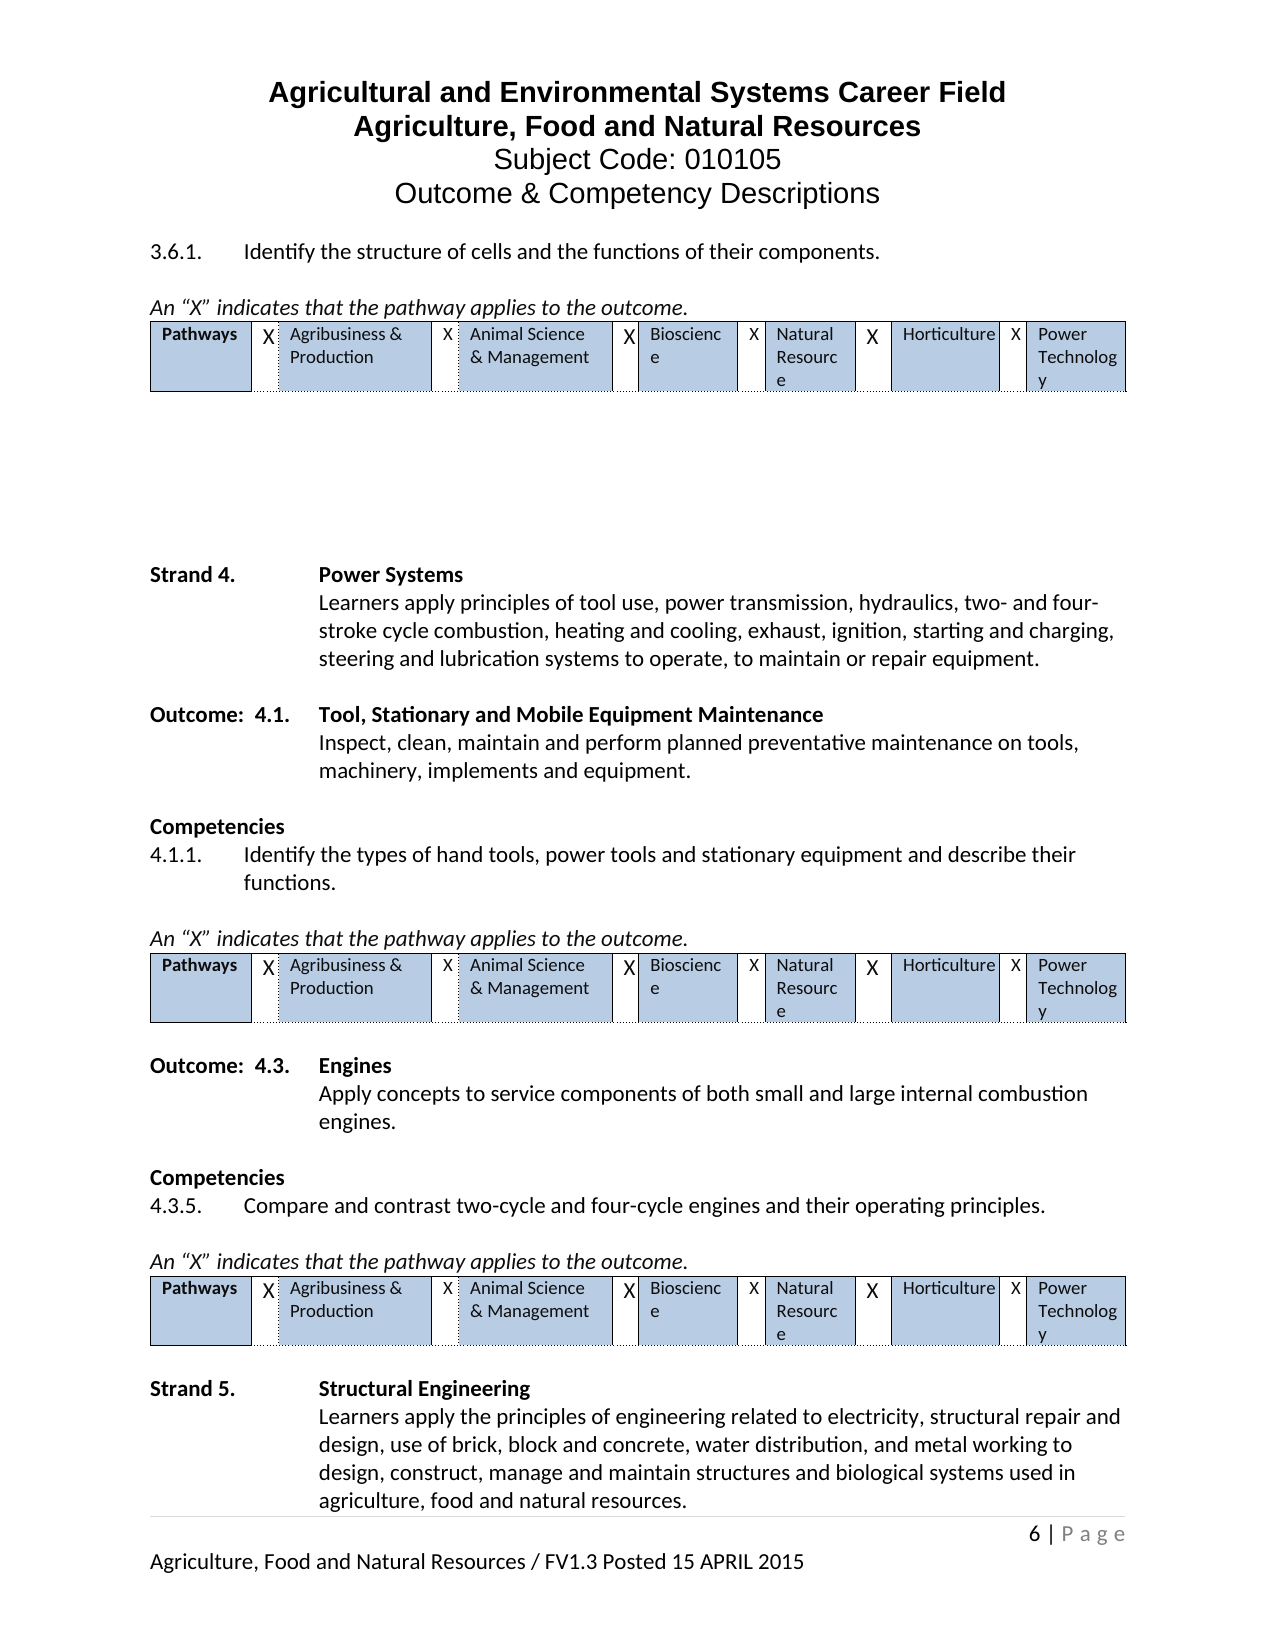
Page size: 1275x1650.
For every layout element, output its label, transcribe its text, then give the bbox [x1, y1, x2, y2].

table_header Horticulture [892, 1277, 999, 1345]
text Apply concepts to service components of both small and large internal combustion engines. [319, 1079, 1125, 1135]
table_header X [432, 1277, 459, 1345]
text Learners apply the principles of engineering related to electricity, structural repair and design, use of brick, block and concrete, water distribution, and metal working to design, construct, manage and maintain structures and biological systems used in agriculture, food and natural resources. [319, 1402, 1125, 1514]
table_header X [1000, 954, 1026, 1022]
text An “X” indicates that the pathway applies to the outcome. [150, 1247, 1125, 1276]
table_header X [856, 322, 891, 391]
table_header Horticulture [892, 954, 999, 1022]
text Strand 5. Structural Engineering [150, 1374, 1125, 1402]
table_header Horticulture [892, 322, 999, 391]
text An “X” indicates that the pathway applies to the outcome. [150, 293, 1125, 321]
text Inspect, clean, maintain and perform planned preventative maintenance on tools, machinery, implements and equipment. [319, 728, 1125, 784]
text Competencies [150, 812, 1125, 840]
table_header X [252, 1277, 278, 1345]
table_header Bioscience [639, 954, 737, 1022]
table_header Animal Science & Management [459, 1277, 612, 1345]
table_header X [1000, 322, 1026, 391]
table_header X [252, 322, 278, 391]
table_header X [1000, 1277, 1026, 1345]
table_header Agribusiness & Production [279, 1277, 431, 1345]
table_header Power Technology [1027, 322, 1125, 391]
table_header Bioscience [639, 322, 737, 391]
table_header X [738, 954, 765, 1022]
table_header X [613, 322, 638, 391]
table_header X [613, 1277, 638, 1345]
table_header Agribusiness & Production [279, 954, 431, 1022]
table_header Natural Resource [766, 954, 855, 1022]
table_header X [738, 1277, 765, 1345]
table_header X [432, 322, 459, 391]
table_header X [613, 954, 638, 1022]
text 3.6.1. Identify the structure of cells and the functions of their components. [150, 237, 1125, 265]
table_header Animal Science & Management [459, 322, 612, 391]
table_header Pathways [151, 1277, 251, 1345]
text 4.1.1. Identify the types of hand tools, power tools and stationary equipment and describe their functions. [150, 840, 1125, 896]
table_header Pathways [151, 954, 251, 1022]
table_header X [432, 954, 459, 1022]
table_header Natural Resource [766, 1277, 855, 1345]
table_header X [856, 954, 891, 1022]
table_header Power Technology [1027, 1277, 1125, 1345]
table_header Agribusiness & Production [279, 322, 431, 391]
table_header Bioscience [639, 1277, 737, 1345]
text Competencies [150, 1163, 1125, 1191]
text Outcome: 4.1. Tool, Stationary and Mobile Equipment Maintenance [150, 700, 1125, 728]
table_header X [252, 954, 278, 1022]
table_header X [856, 1277, 891, 1345]
table_header Power Technology [1027, 954, 1125, 1022]
text Learners apply principles of tool use, power transmission, hydraulics, two- and four-stroke cycle combustion, heating and cooling, exhaust, ignition, starting and charging, steering and lubrication systems to operate, to maintain or repair equipment. [319, 588, 1125, 672]
table_header X [738, 322, 765, 391]
table_header Natural Resource [766, 322, 855, 391]
text 4.3.5. Compare and contrast two-cycle and four-cycle engines and their operating principles. [150, 1191, 1125, 1219]
text Outcome: 4.3. Engines [150, 1051, 1125, 1079]
text Strand 4. Power Systems [150, 560, 1125, 588]
text An “X” indicates that the pathway applies to the outcome. [150, 924, 1125, 952]
table_header Animal Science & Management [459, 954, 612, 1022]
table_header Pathways [151, 322, 251, 391]
